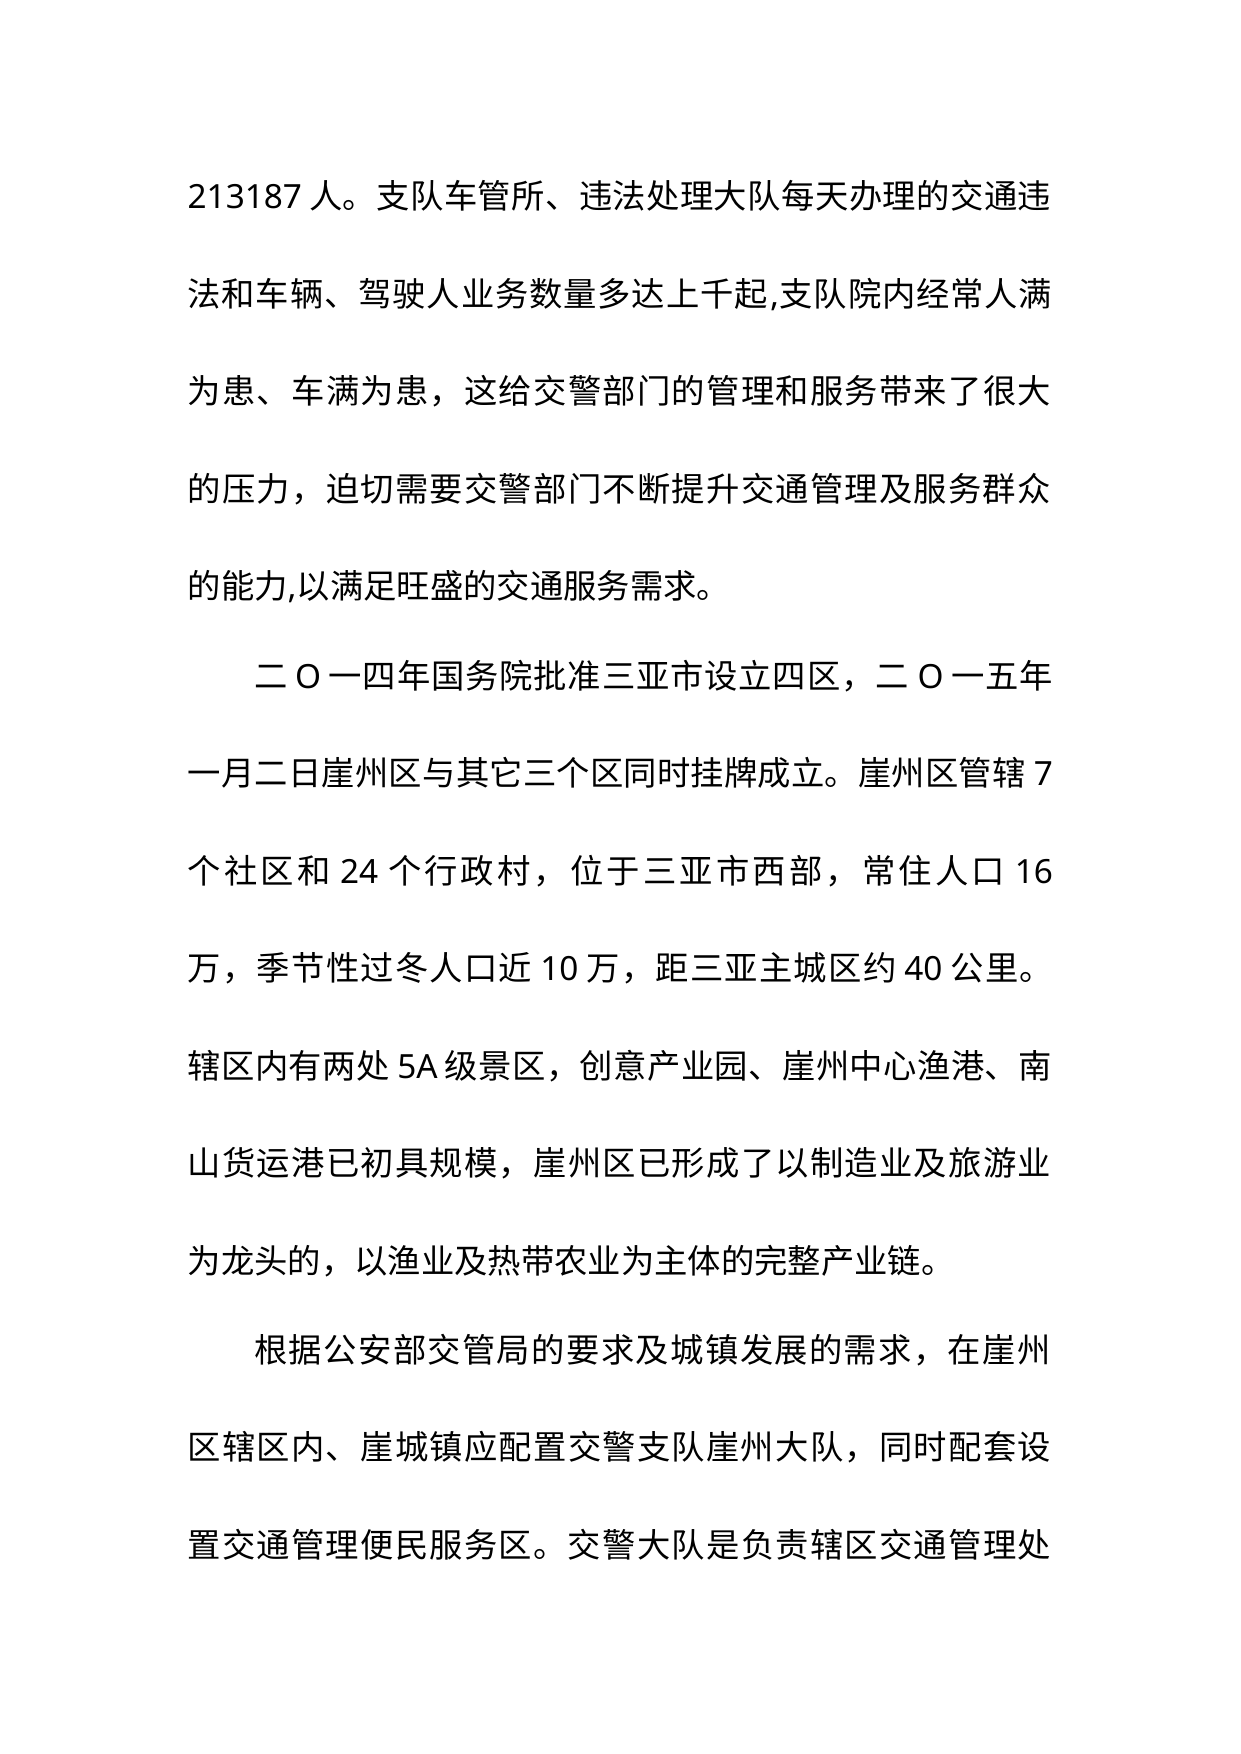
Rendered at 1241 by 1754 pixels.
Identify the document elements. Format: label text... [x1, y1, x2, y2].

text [187, 1315, 1053, 1575]
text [187, 162, 1053, 617]
text 二O一四年国务院批准三亚市设立四区，二O一五年一月二日崖州区与其它三个区同时挂牌成立。崖州区管辖7个社区和24个行政村，位于三亚市西部，常住人口16万，季节性过冬人口近10万，距三亚主城区约40公里。辖区内有两处5A级景区，创意产业园、崖州中心渔港、南山货运港已初具规模，崖州区已形成了以制造业及旅游业为龙头的，以渔业及热带农业为主体的完整产业链。 [187, 641, 1053, 1291]
